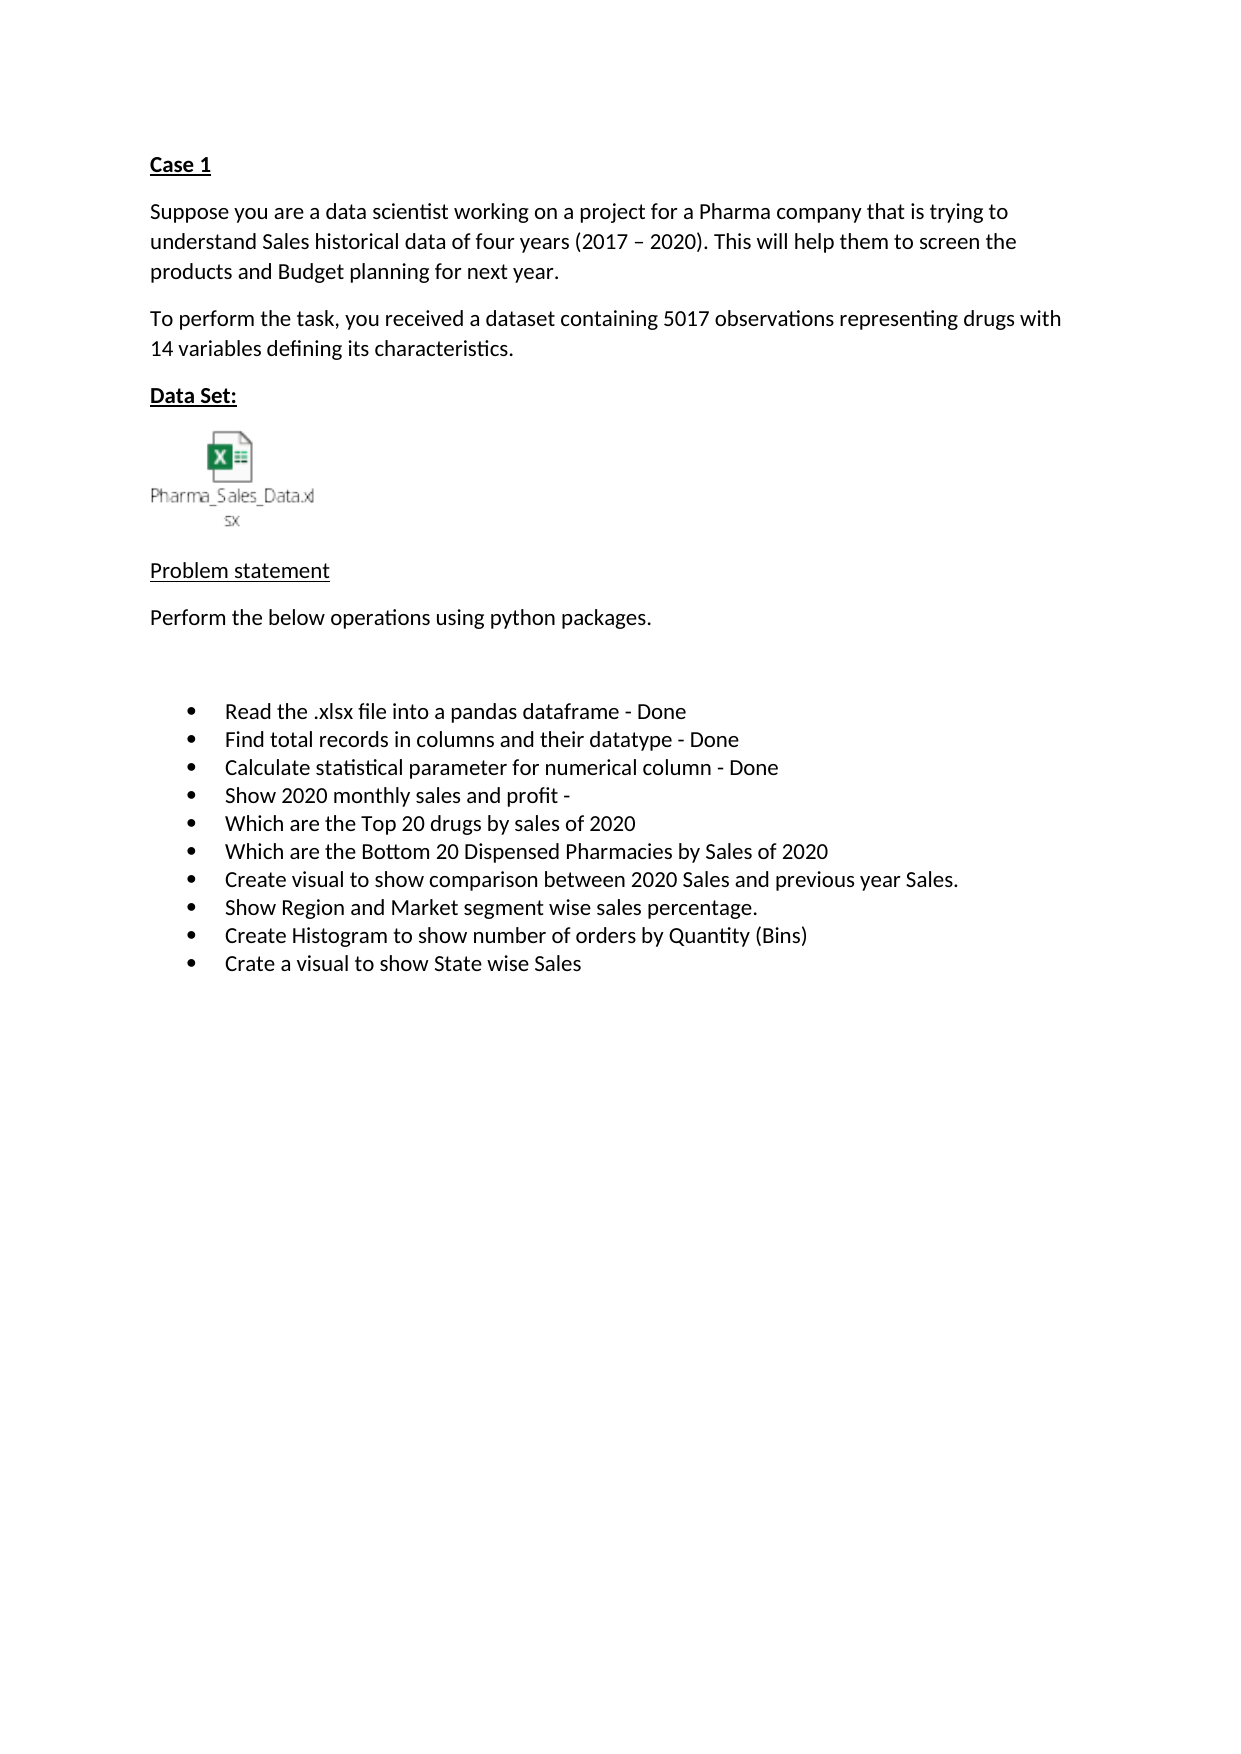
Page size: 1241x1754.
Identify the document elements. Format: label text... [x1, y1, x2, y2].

list Show 2020 monthly sales and profit - [187, 781, 1090, 809]
text Case 1 [150, 150, 1090, 178]
list Create Histogram to show number of orders by Quantity (Bins) [187, 921, 1090, 949]
list Read the .xlsx file into a pandas dataframe - Done [187, 697, 1090, 725]
text Suppose you are a data scientist working on a project for a Pharma company that is trying to understand Sales historical data of four years (2017 – 2020). This will help them to screen the products and Budget planning for next year. [150, 197, 1090, 285]
list Crate a visual to show State wise Sales [187, 949, 1090, 977]
text Data Set: [150, 381, 1090, 409]
list Show Region and Market segment wise sales percentage. [187, 893, 1090, 921]
list Which are the Bottom 20 Dispensed Pharmacies by Sales of 2020 [187, 837, 1090, 865]
list Which are the Top 20 drugs by sales of 2020 [187, 809, 1090, 837]
text Perform the below operations using python packages. [150, 603, 1090, 631]
list Create visual to show comparison between 2020 Sales and previous year Sales. [187, 865, 1090, 893]
text Problem statement [150, 556, 1090, 584]
list Find total records in columns and their datatype - Done [187, 725, 1090, 753]
list Calculate statistical parameter for numerical column - Done [187, 753, 1090, 781]
text To perform the task, you received a dataset containing 5017 observations representing drugs with 14 variables defining its characteristics. [150, 304, 1090, 362]
